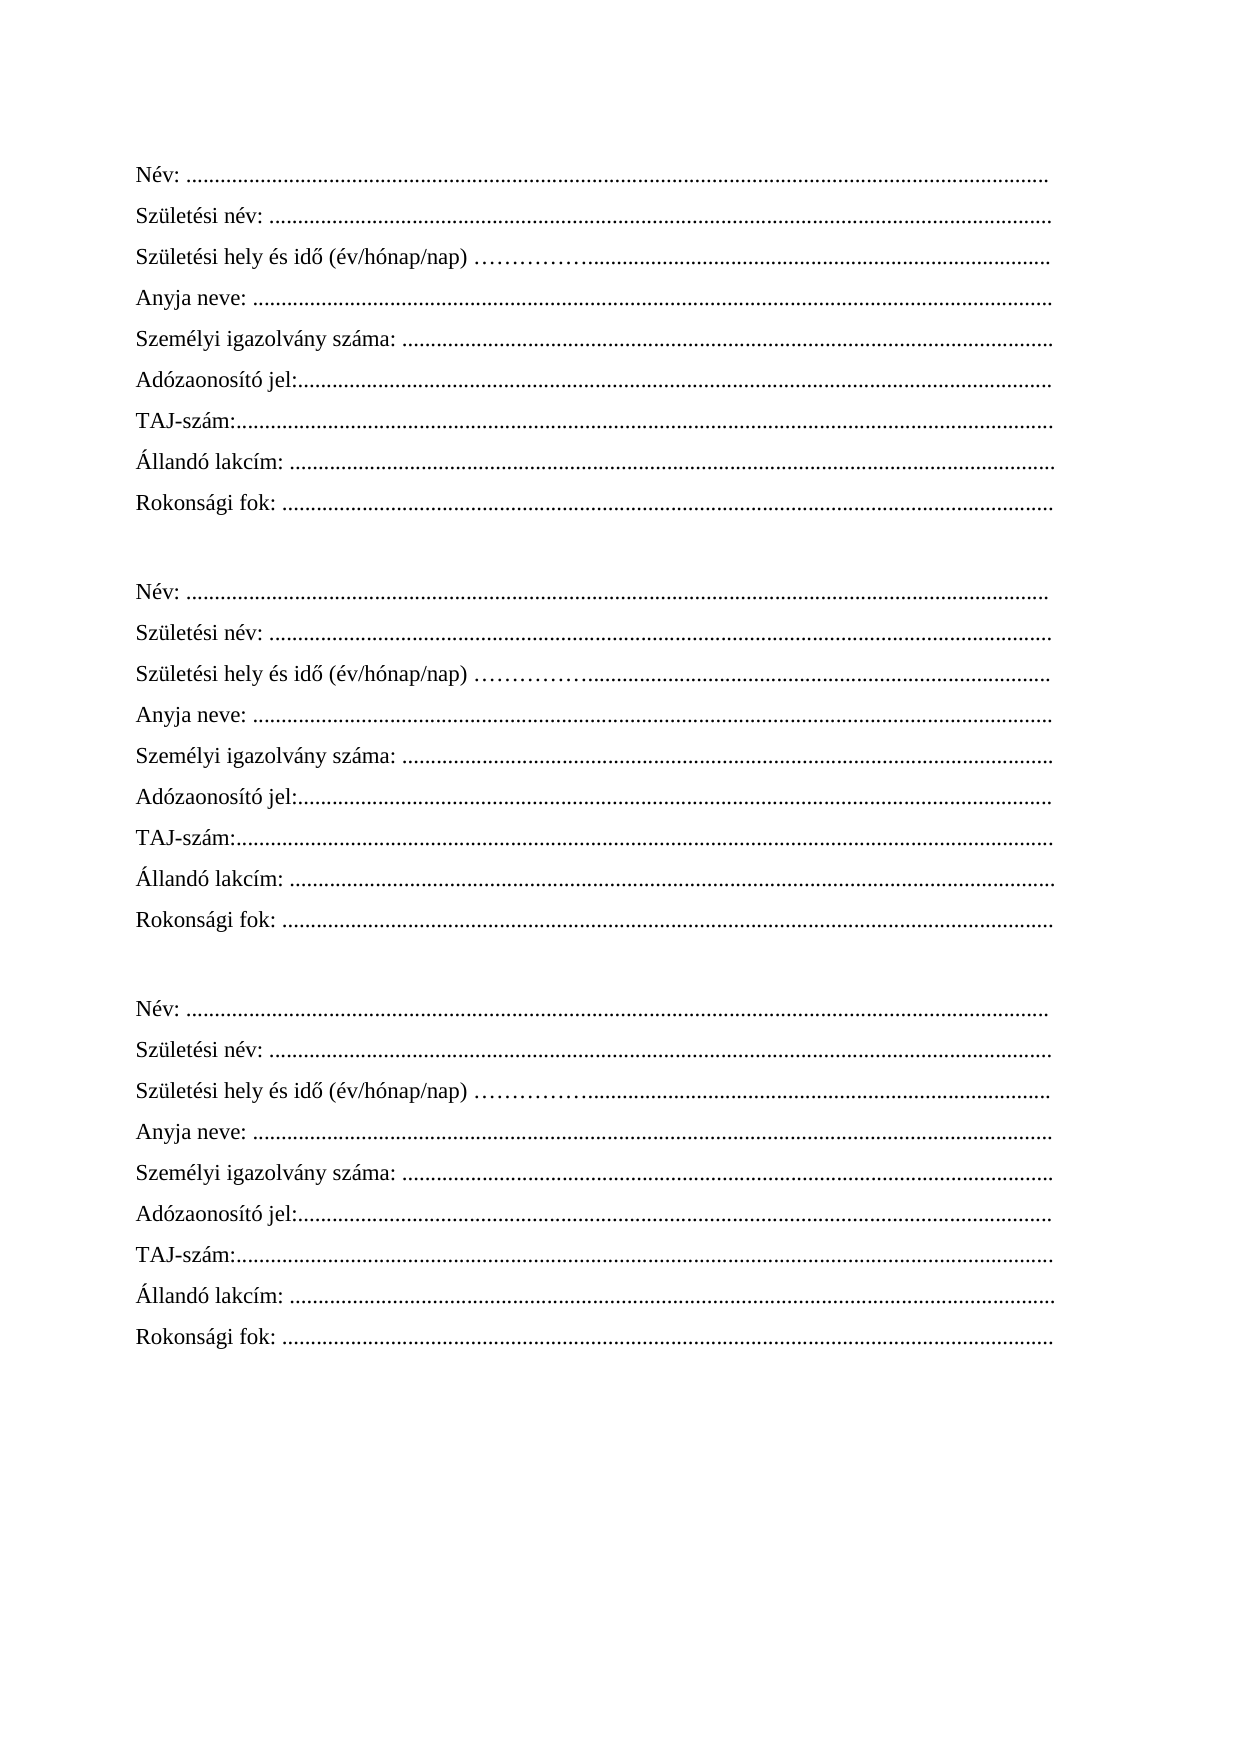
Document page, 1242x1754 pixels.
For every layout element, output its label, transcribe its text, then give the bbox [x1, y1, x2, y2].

text Születési hely és idő (év/hónap/nap) ……………................................................................................. [135, 243, 1242, 269]
text Személyi igazolvány száma: .................................................................................................................. [135, 1159, 1242, 1186]
text Személyi igazolvány száma: .................................................................................................................. [135, 325, 1242, 351]
text Személyi igazolvány száma: .................................................................................................................. [135, 742, 1242, 768]
text Születési hely és idő (év/hónap/nap) ……………................................................................................. [135, 1077, 1242, 1104]
text Adózaonosító jel:.................................................................................................................................... [135, 1200, 1242, 1227]
text Adózaonosító jel:.................................................................................................................................... [135, 783, 1242, 809]
text Adózaonosító jel:.................................................................................................................................... [135, 366, 1242, 392]
text Születési hely és idő (év/hónap/nap) ……………................................................................................. [135, 660, 1242, 687]
